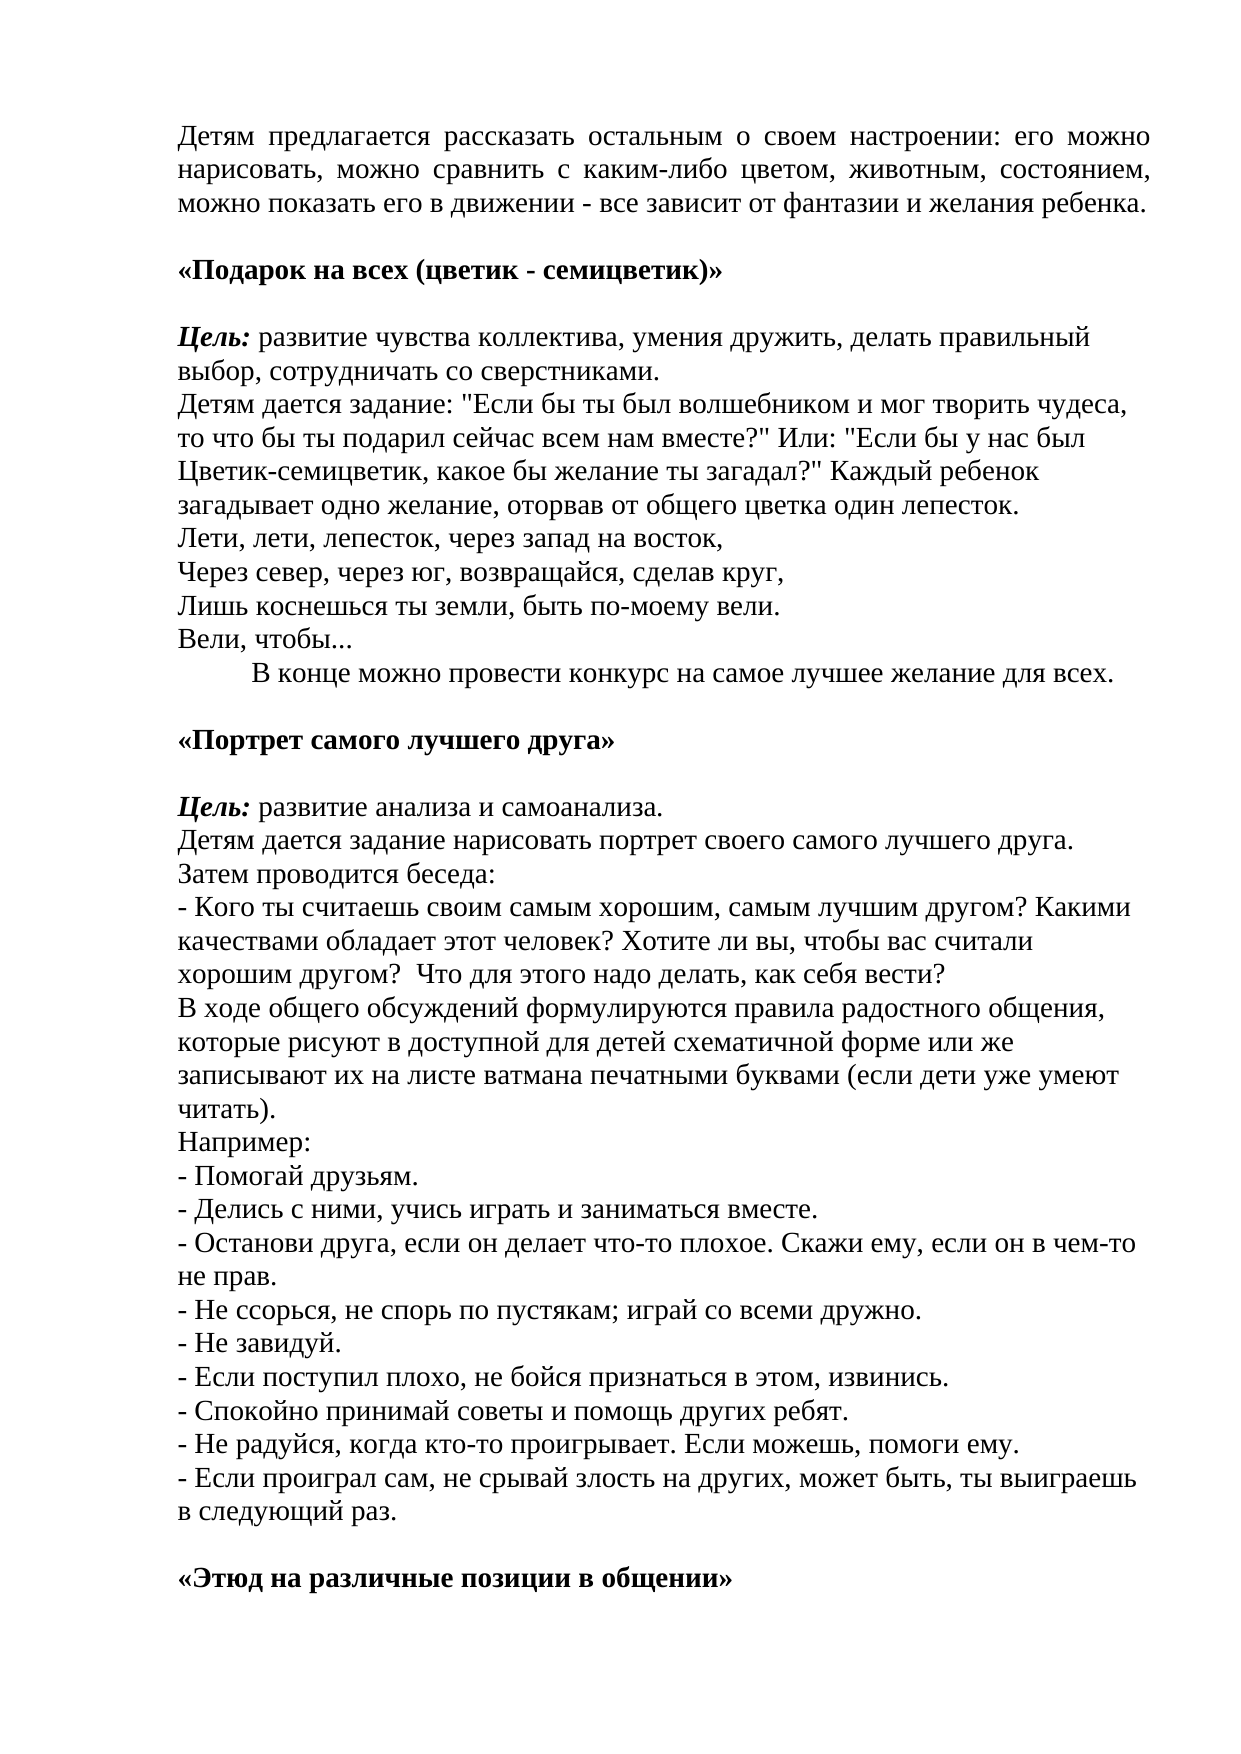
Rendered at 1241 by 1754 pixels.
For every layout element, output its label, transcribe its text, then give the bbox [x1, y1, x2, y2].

text В конце можно провести конкурс на самое лучшее желание для всех. [177, 655, 1152, 688]
text Цель: развитие чувства коллектива, умения дружить, делать правильный выбор, сотрудничать со сверстниками. [177, 319, 1152, 386]
text - Не радуйся, когда кто-то проигрывает. Если можешь, помоги ему. [177, 1426, 1152, 1460]
text Через север, через юг, возвращайся, сделав круг, [177, 554, 1152, 588]
text - Если проиграл сам, не срывай злость на других, может быть, ты выиграешь в следующий раз. [177, 1460, 1152, 1527]
text Например: [177, 1124, 1152, 1158]
text «Этюд на различные позиции в общении» [177, 1560, 1152, 1594]
text - Спокойно принимай советы и помощь других ребят. [177, 1393, 1152, 1426]
text «Подарок на всех (цветик - семицветик)» [177, 252, 1152, 286]
text «Портрет самого лучшего друга» [177, 722, 1152, 755]
text - Не завидуй. [177, 1326, 1152, 1359]
text Вели, чтобы... [177, 621, 1152, 655]
text Детям дается задание нарисовать портрет своего самого лучшего друга. Затем проводится беседа: [177, 822, 1152, 889]
text Детям предлагается рассказать остальным о своем настроении: его можно нарисовать, можно сравнить с каким-либо цветом, животным, состоянием, можно показать его в движении - все зависит от фантазии и желания ребенка. [177, 118, 1152, 219]
text Детям дается задание: "Если бы ты был волшебником и мог творить чудеса, то что бы ты подарил сейчас всем нам вместе?" Или: "Если бы у нас был Цветик-семицветик, какое бы желание ты загадал?" Каждый ребенок загадывает одно желание, оторвав от общего цветка один лепесток. [177, 386, 1152, 521]
text Лишь коснешься ты земли, быть по-моему вели. [177, 588, 1152, 621]
text В ходе общего обсуждений формулируются правила радостного общения, которые рисуют в доступной для детей схематичной форме или же записывают их на листе ватмана печатными буквами (если дети уже умеют читать). [177, 990, 1152, 1124]
text - Если поступил плохо, не бойся признаться в этом, извинись. [177, 1359, 1152, 1393]
text Цель: развитие анализа и самоанализа. [177, 789, 1152, 822]
text - Не ссорься, не спорь по пустякам; играй со всеми дружно. [177, 1292, 1152, 1326]
text - Кого ты считаешь своим самым хорошим, самым лучшим другом? Какими качествами обладает этот человек? Хотите ли вы, чтобы вас считали хорошим другом? Что для этого надо делать, как себя вести? [177, 889, 1152, 990]
text - Останови друга, если он делает что-то плохое. Скажи ему, если он в чем-то не прав. [177, 1225, 1152, 1292]
text Лети, лети, лепесток, через запад на восток, [177, 521, 1152, 554]
text - Делись с ними, учись играть и заниматься вместе. [177, 1191, 1152, 1225]
text - Помогай друзьям. [177, 1158, 1152, 1191]
